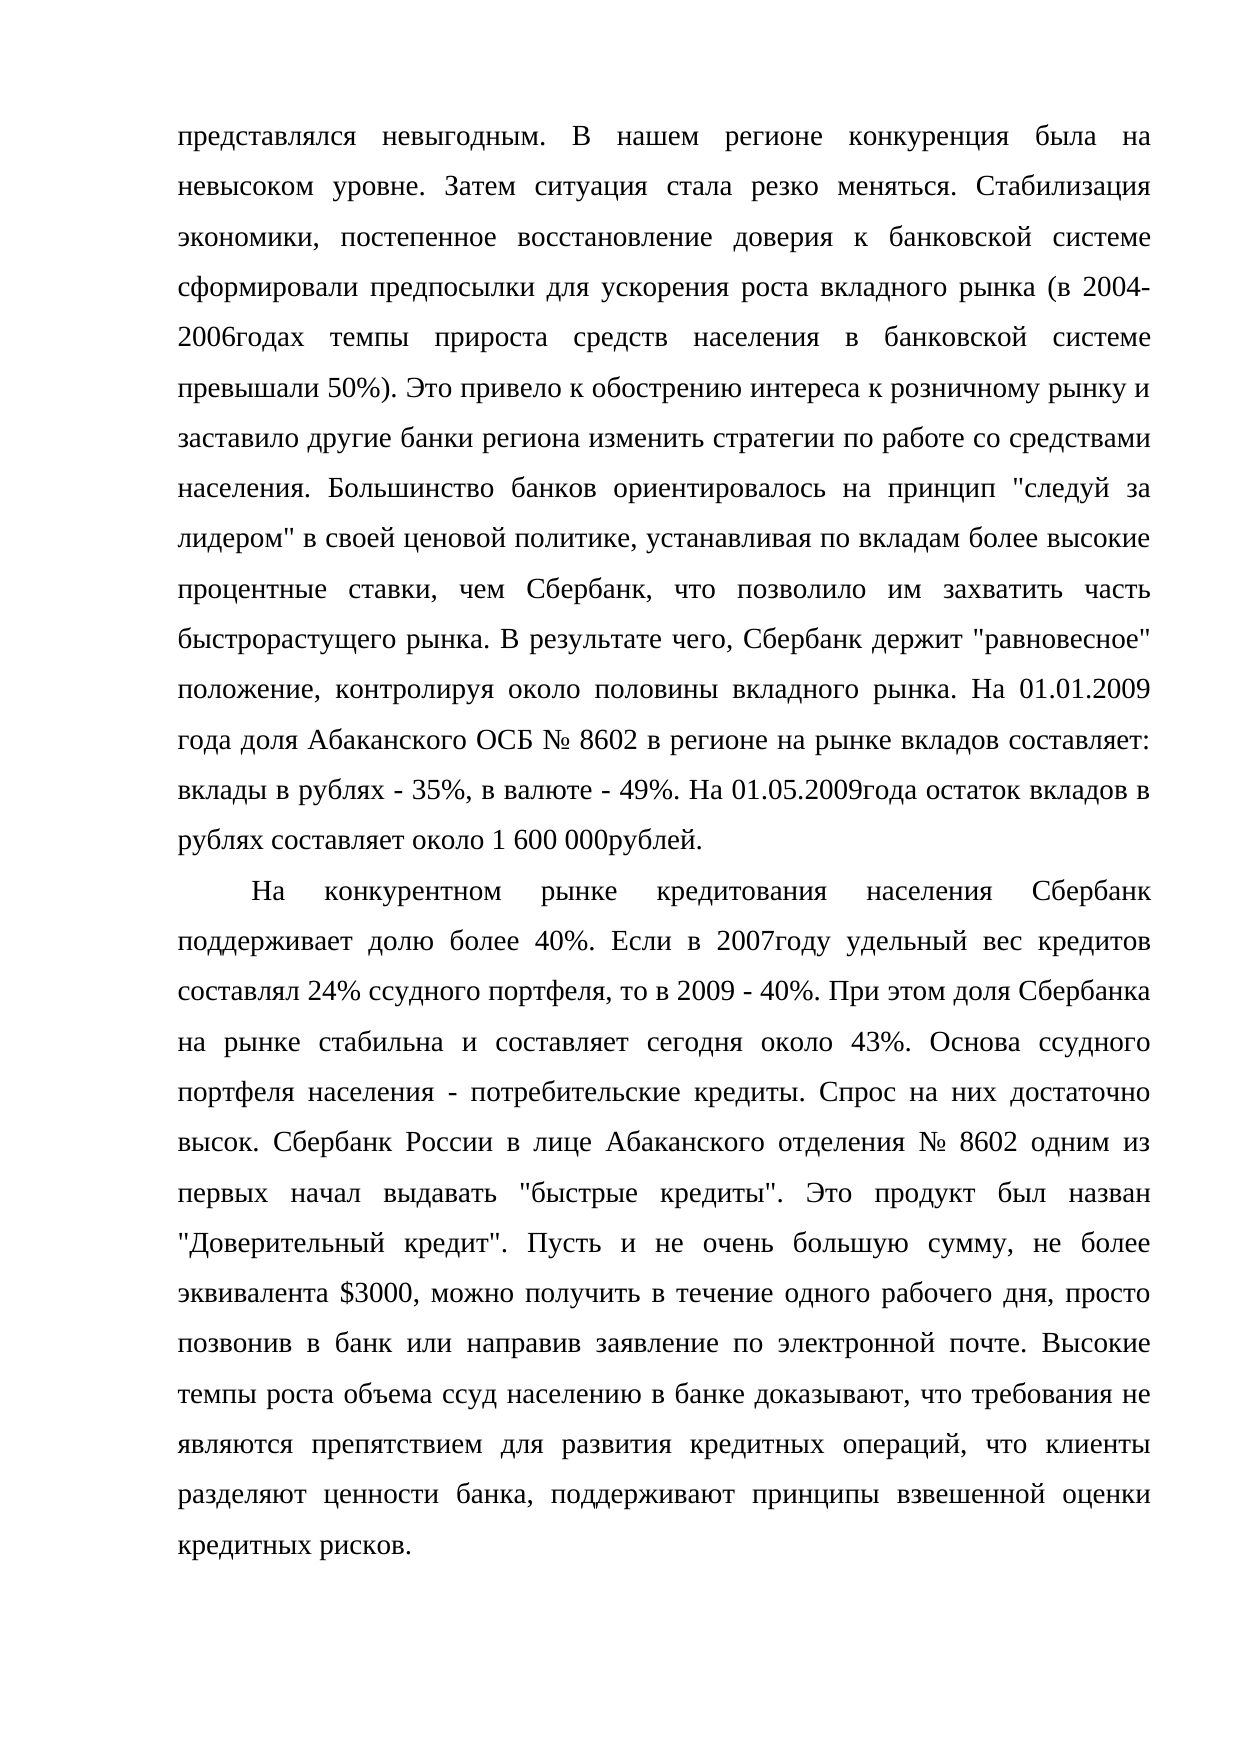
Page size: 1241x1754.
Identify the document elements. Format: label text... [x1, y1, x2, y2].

text На конкурентном рынке кредитования населения Сбербанк поддерживает долю более 40%. Если в 2007году удельный вес кредитов составлял 24% ссудного портфеля, то в 2009 - 40%. При этом доля Сбербанка на рынке стабильна и составляет сегодня около 43%. Основа ссудного портфеля населения - потребительские кредиты. Спрос на них достаточно высок. Сбербанк России в лице Абаканского отделения № 8602 одним из первых начал выдавать "быстрые кредиты". Это продукт был назван "Доверительный кредит". Пусть и не очень большую сумму, не более эквивалента $3000, можно получить в течение одного рабочего дня, просто позвонив в банк или направив заявление по электронной почте. Высокие темпы роста объема ссуд населению в банке доказывают, что требования не являются препятствием для развития кредитных операций, что клиенты разделяют ценности банка, поддерживают принципы взвешенной оценки кредитных рисков. [177, 873, 1152, 1560]
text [177, 118, 1152, 856]
